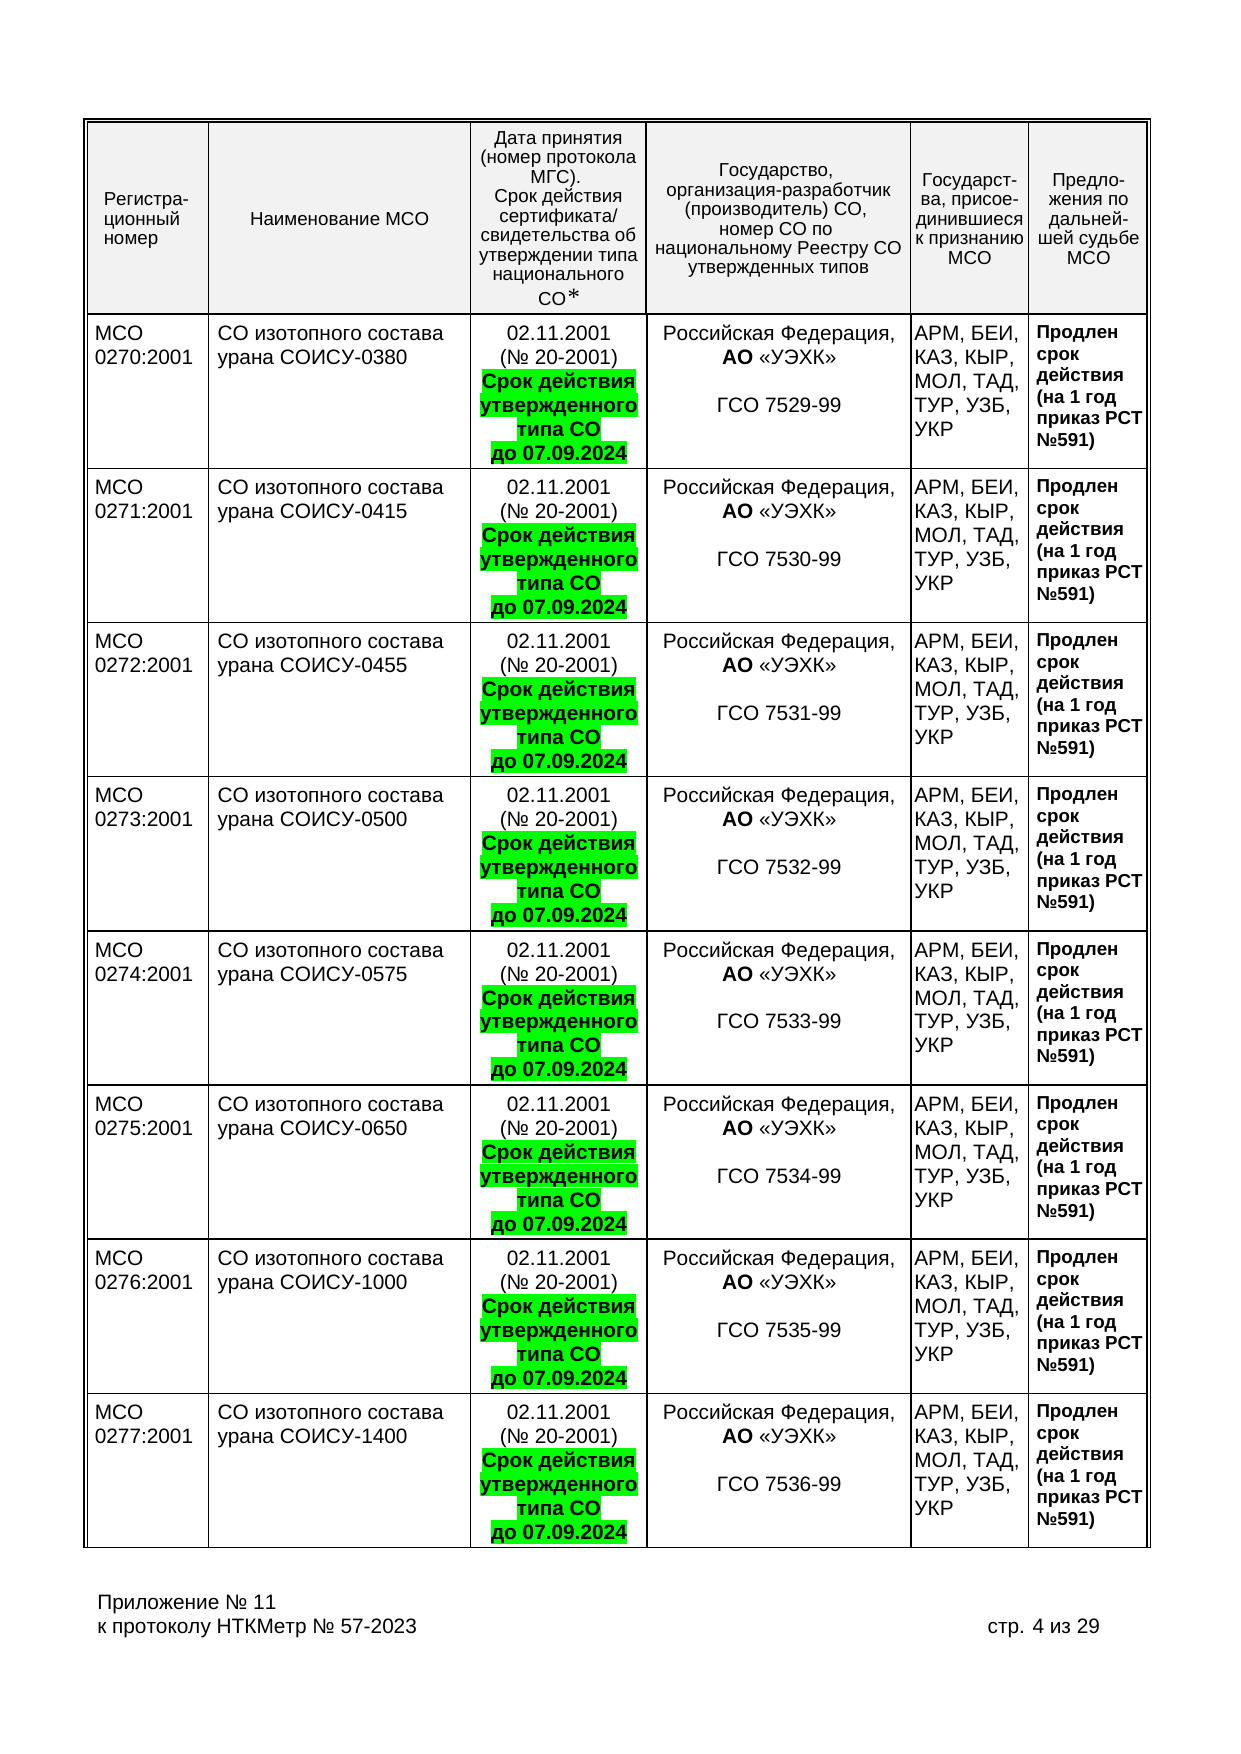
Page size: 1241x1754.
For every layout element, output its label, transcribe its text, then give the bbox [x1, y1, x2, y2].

table_cell АРМ, БЕИ, КАЗ, КЫР, МОЛ, ТАД, ТУР, УЗБ, УКР [912, 1086, 1028, 1238]
table_cell СО изотопного состава урана СОИСУ-0650 [209, 1086, 470, 1238]
table_cell Продлен срок действия (на 1 год приказ РСТ №591) [1029, 1394, 1146, 1547]
table_cell Российская Федерация, АО «УЭХК» ГСО 7532-99 [648, 777, 910, 930]
table_cell 02.11.2001 (№ 20-2001) Срок действия утвержденного типа СО до 07.09.2024 [471, 1086, 646, 1238]
table_cell МСО 0272:2001 [88, 623, 208, 776]
table_cell 02.11.2001 (№ 20-2001) Срок действия утвержденного типа СО до 07.09.2024 [471, 1240, 646, 1392]
table_cell МСО 0273:2001 [88, 777, 208, 930]
table_cell МСО 0276:2001 [88, 1240, 208, 1392]
table_cell 02.11.2001 (№ 20-2001) Срок действия утвержденного типа СО до 07.09.2024 [471, 932, 646, 1084]
table_cell Продлен срок действия (на 1 год приказ РСТ №591) [1029, 315, 1146, 467]
table_header Дата принятия (номер протокола МГС). Срок действия сертификата/ свидетельства об утверждении типа национального СО* [471, 123, 645, 313]
table_cell 02.11.2001 (№ 20-2001) Срок действия утвержденного типа СО до 07.09.2024 [471, 315, 646, 467]
table_cell АРМ, БЕИ, КАЗ, КЫР, МОЛ, ТАД, ТУР, УЗБ, УКР [912, 1394, 1028, 1547]
table_cell СО изотопного состава урана СОИСУ-0380 [209, 315, 470, 467]
table_cell Российская Федерация, АО «УЭХК» ГСО 7534-99 [648, 1086, 910, 1238]
table_cell 02.11.2001 (№ 20-2001) Срок действия утвержденного типа СО до 07.09.2024 [471, 469, 646, 622]
table_cell Российская Федерация, АО «УЭХК» ГСО 7536-99 [648, 1394, 910, 1547]
table_cell 02.11.2001 (№ 20-2001) Срок действия утвержденного типа СО до 07.09.2024 [471, 1394, 646, 1547]
table_cell Продлен срок действия (на 1 год приказ РСТ №591) [1029, 469, 1146, 622]
table_cell АРМ, БЕИ, КАЗ, КЫР, МОЛ, ТАД, ТУР, УЗБ, УКР [912, 469, 1028, 622]
table_cell Российская Федерация, АО «УЭХК» ГСО 7533-99 [648, 932, 910, 1084]
table_cell АРМ, БЕИ, КАЗ, КЫР, МОЛ, ТАД, ТУР, УЗБ, УКР [912, 932, 1028, 1084]
table_cell Продлен срок действия (на 1 год приказ РСТ №591) [1029, 1086, 1146, 1238]
table_cell Продлен срок действия (на 1 год приказ РСТ №591) [1029, 623, 1146, 776]
table_cell СО изотопного состава урана СОИСУ-0500 [209, 777, 470, 930]
table_cell СО изотопного состава урана СОИСУ-0415 [209, 469, 470, 622]
table_cell МСО 0270:2001 [88, 315, 208, 467]
table_header Наименование МСО [209, 123, 470, 313]
table_cell 02.11.2001 (№ 20-2001) Срок действия утвержденного типа СО до 07.09.2024 [471, 777, 646, 930]
table_cell Российская Федерация, АО «УЭХК» ГСО 7529-99 [648, 315, 910, 467]
table_cell МСО 0277:2001 [88, 1394, 208, 1547]
table_cell СО изотопного состава урана СОИСУ-1400 [209, 1394, 470, 1547]
table_header Государство, организация-разработчик (производитель) СО, номер СО по национальному Реестру СО утвержденных типов [647, 123, 910, 313]
table_cell СО изотопного состава урана СОИСУ-0575 [209, 932, 470, 1084]
table_cell Продлен срок действия (на 1 год приказ РСТ №591) [1029, 932, 1146, 1084]
table_cell МСО 0274:2001 [88, 932, 208, 1084]
table_header Регистра-ционный номер [88, 123, 208, 313]
table_cell МСО 0271:2001 [88, 469, 208, 622]
table_cell Продлен срок действия (на 1 год приказ РСТ №591) [1029, 1240, 1146, 1392]
table_header Предло-жения по дальней-шей судьбе МСО [1029, 123, 1146, 313]
table_cell СО изотопного состава урана СОИСУ-0455 [209, 623, 470, 776]
table_cell СО изотопного состава урана СОИСУ-1000 [209, 1240, 470, 1392]
table_cell Российская Федерация, АО «УЭХК» ГСО 7530-99 [648, 469, 910, 622]
table_cell 02.11.2001 (№ 20-2001) Срок действия утвержденного типа СО до 07.09.2024 [471, 623, 646, 776]
table_cell МСО 0275:2001 [88, 1086, 208, 1238]
table_header Государст-ва, присое-динившиеся к признанию МСО [911, 123, 1028, 313]
table_cell Российская Федерация, АО «УЭХК» ГСО 7531-99 [648, 623, 910, 776]
table_cell АРМ, БЕИ, КАЗ, КЫР, МОЛ, ТАД, ТУР, УЗБ, УКР [912, 1240, 1028, 1392]
table_cell АРМ, БЕИ, КАЗ, КЫР, МОЛ, ТАД, ТУР, УЗБ, УКР [912, 623, 1028, 776]
table_cell Продлен срок действия (на 1 год приказ РСТ №591) [1029, 777, 1146, 930]
table_cell АРМ, БЕИ, КАЗ, КЫР, МОЛ, ТАД, ТУР, УЗБ, УКР [912, 777, 1028, 930]
table_cell АРМ, БЕИ, КАЗ, КЫР, МОЛ, ТАД, ТУР, УЗБ, УКР [912, 315, 1028, 467]
table_cell Российская Федерация, АО «УЭХК» ГСО 7535-99 [648, 1240, 910, 1392]
